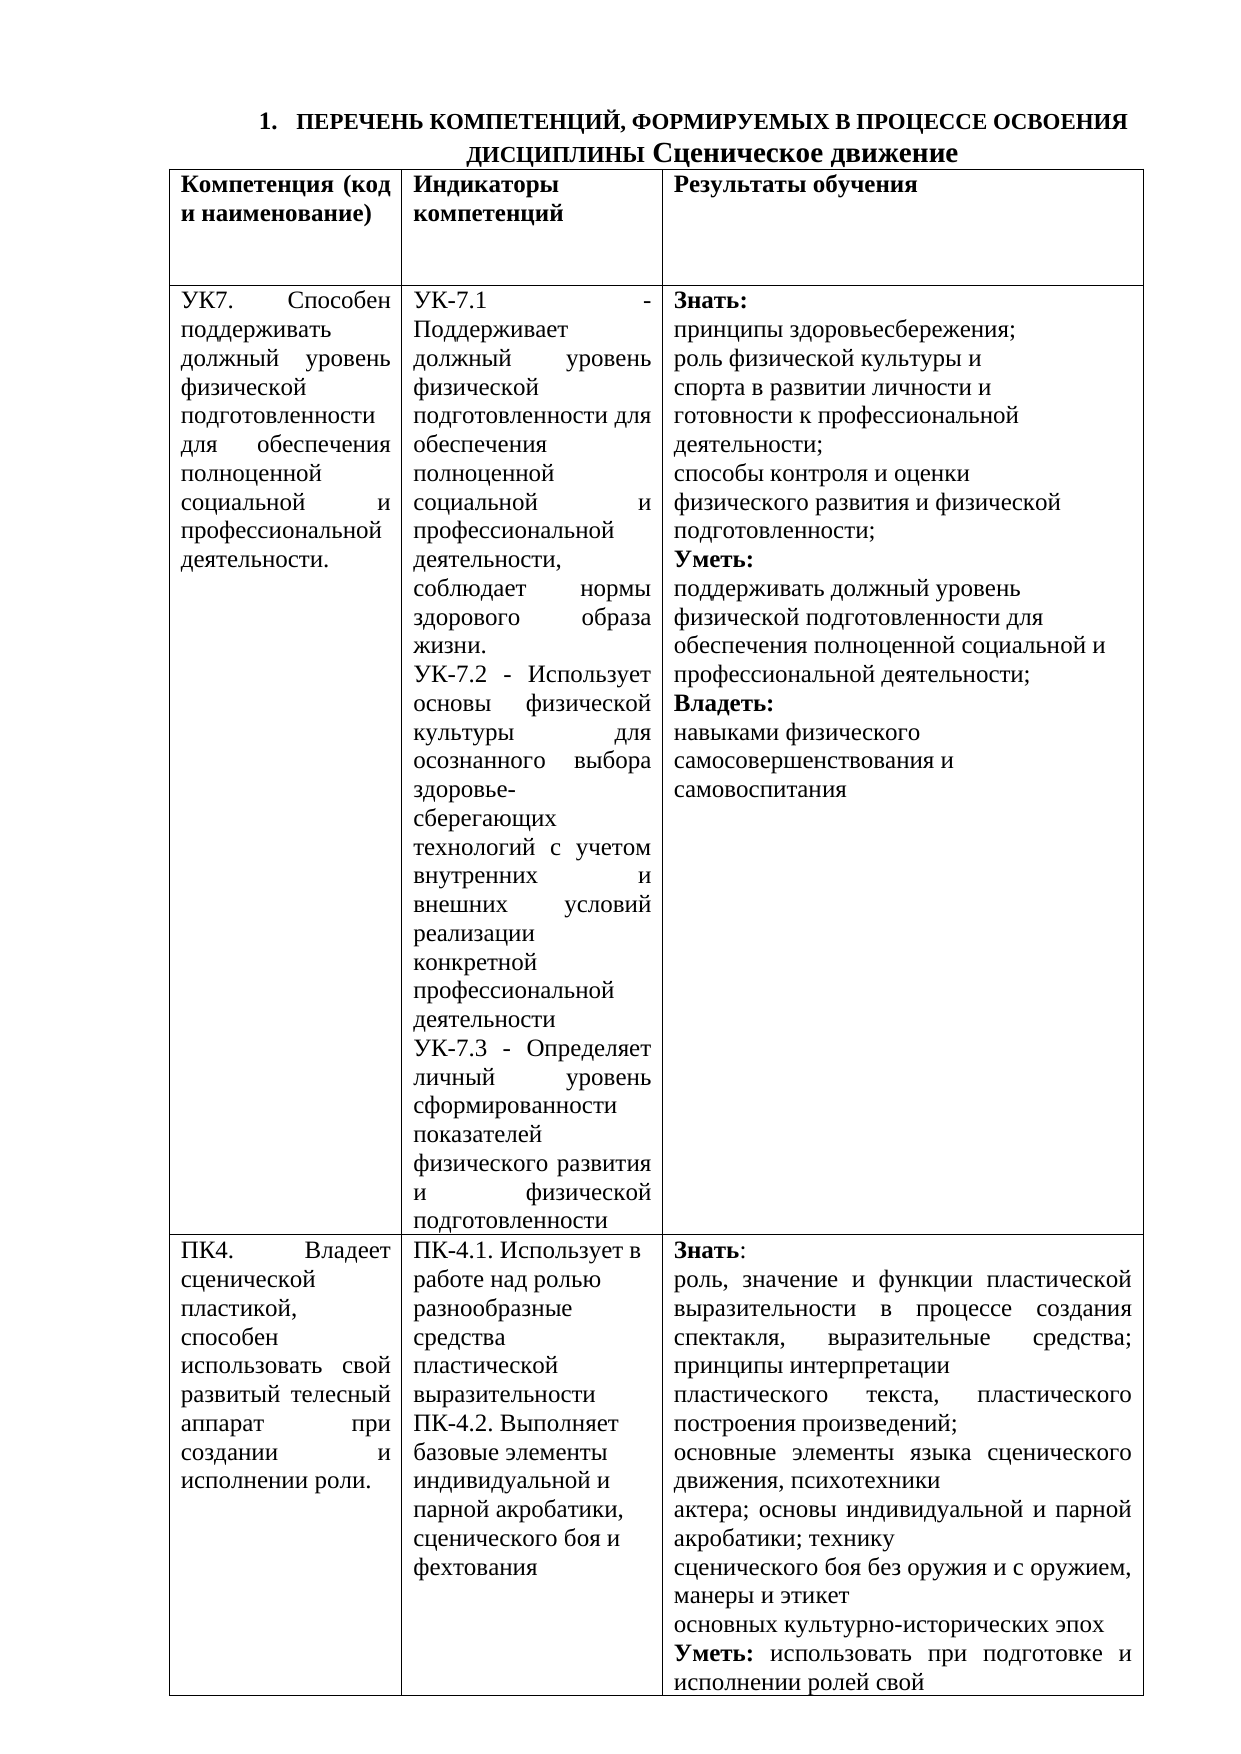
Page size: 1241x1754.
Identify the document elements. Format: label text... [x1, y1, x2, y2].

table_header Результаты обучения [663, 170, 1143, 284]
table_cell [170, 1235, 401, 1695]
table_header Компетенция (код и наименование) [170, 170, 401, 284]
list ПЕРЕЧЕНЬ КОМПЕТЕНЦИЙ, ФОРМИРУЕМЫХ В ПРОЦЕССЕ ОСВОЕНИЯ ДИСЦИПЛИНЫ Сценическое движение [228, 106, 1159, 168]
table_cell Знать: принципы здоровьесбережения; роль физической культуры и спорта в развитии личности и готовности к профессиональной деятельности; способы контроля и оценки физического развития и физической подготовленности; Уметь: поддерживать должный уровень физической подготовленности для обеспечения полноценной социальной и профессиональной деятельности; Владеть: навыками физического самосовершенствования и самовоспитания [663, 286, 1143, 1234]
table_header Индикаторы компетенций [402, 170, 662, 284]
table_cell УК-7.1 - Поддерживает должный уровень физической подготовленности для обеспечения полноценной социальной и профессиональной деятельности, соблюдает нормы здорового образа жизни. УК-7.2 - Использует основы физической культуры для осознанного выбора здоровье-сберегающих технологий с учетом внутренних и внешних условий реализации конкретной профессиональной деятельности УК-7.3 - Определяет личный уровень сформированности показателей физического развития и физической подготовленности [402, 286, 662, 1234]
table_cell УК7. Способен поддерживать должный уровень физической подготовленности для обеспечения полноценной социальной и профессиональной деятельности. [170, 286, 401, 1234]
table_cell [402, 1235, 662, 1695]
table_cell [663, 1235, 1143, 1695]
